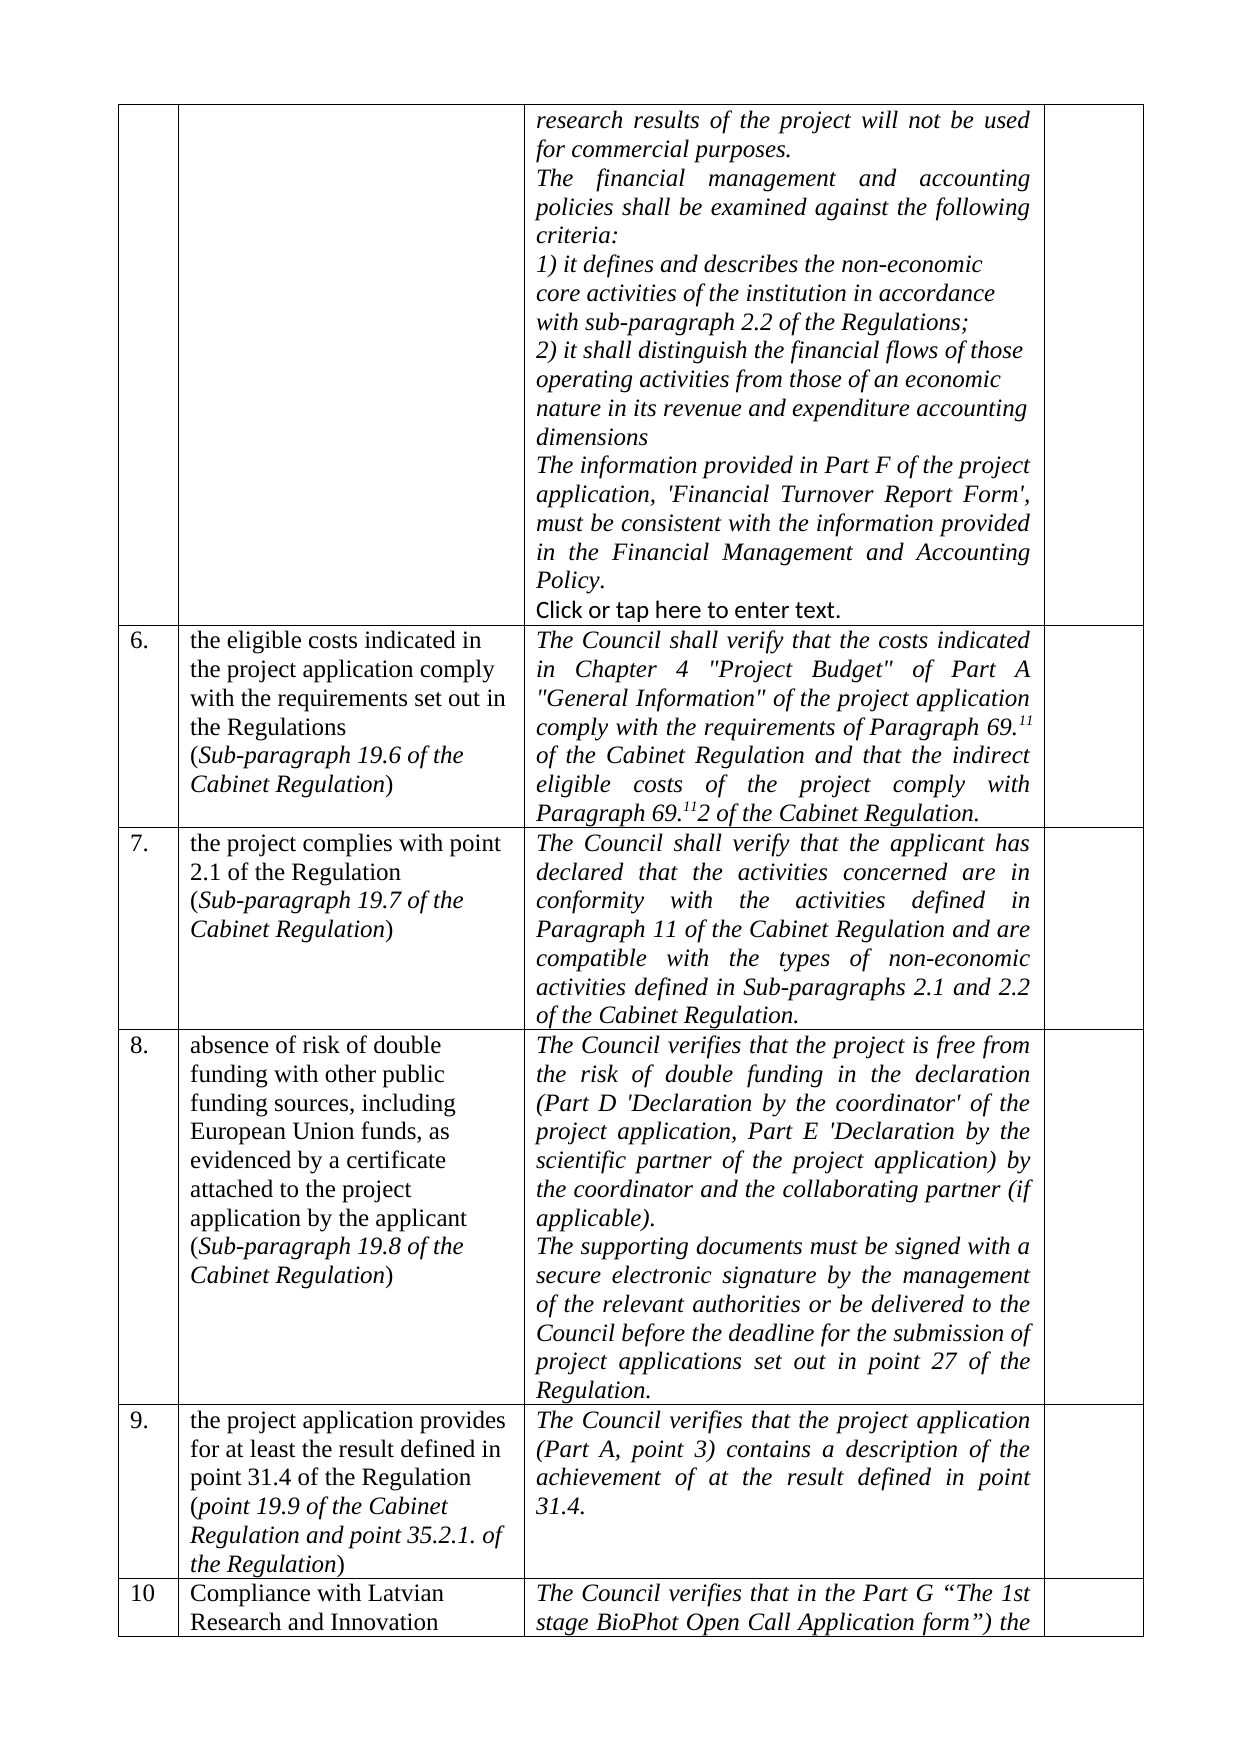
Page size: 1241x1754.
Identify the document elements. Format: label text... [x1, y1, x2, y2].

table_cell The Council verifies that the project application (Part A, point 3) contains a description of the achievement of at the result defined in point 31.4. [525, 1405, 1044, 1577]
table_cell [1045, 626, 1143, 827]
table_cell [525, 1579, 1044, 1636]
table_cell [1045, 105, 1143, 624]
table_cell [179, 105, 524, 624]
table_cell the project application provides for at least the result defined in point 31.4 of the Regulation (point 19.9 of the Cabinet Regulation and point 35.2.1. of the Regulation) [179, 1405, 524, 1577]
table_cell [1045, 828, 1143, 1029]
table_cell [1045, 1579, 1143, 1636]
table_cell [525, 105, 1044, 624]
table_cell absence of risk of double funding with other public funding sources, including European Union funds, as evidenced by a certificate attached to the project application by the applicant (Sub-paragraph 19.8 of the Cabinet Regulation) [179, 1030, 524, 1404]
table_cell 5. [119, 105, 178, 624]
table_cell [179, 1579, 524, 1636]
table_cell 6. [119, 626, 178, 827]
table_cell 9. [119, 1405, 178, 1577]
table_cell [1045, 1405, 1143, 1577]
table_cell The Council shall verify that the applicant has declared that the activities concerned are in conformity with the activities defined in Paragraph 11 of the Cabinet Regulation and are compatible with the types of non-economic activities defined in Sub-paragraphs 2.1 and 2.2 of the Cabinet Regulation. [525, 828, 1044, 1029]
table_cell the project complies with point 2.1 of the Regulation (Sub-paragraph 19.7 of the Cabinet Regulation) [179, 828, 524, 1029]
table_cell 8. [119, 1030, 178, 1404]
table_cell the eligible costs indicated in the project application comply with the requirements set out in the Regulations (Sub-paragraph 19.6 of the Cabinet Regulation) [179, 626, 524, 827]
table_cell 7. [119, 828, 178, 1029]
table_cell The Council shall verify that the costs indicated in Chapter 4 "Project Budget" of Part A "General Information" of the project application comply with the requirements of Paragraph 69.11 of the Cabinet Regulation and that the indirect eligible costs of the project comply with Paragraph 69.112 of the Cabinet Regulation. [525, 626, 1044, 827]
table_cell 10 [119, 1579, 178, 1636]
table_cell The Council verifies that the project is free from the risk of double funding in the declaration (Part D 'Declaration by the coordinator' of the project application, Part E 'Declaration by the scientific partner of the project application) by the coordinator and the collaborating partner (if applicable). The supporting documents must be signed with a secure electronic signature by the management of the relevant authorities or be delivered to the Council before the deadline for the submission of project applications set out in point 27 of the Regulation. [525, 1030, 1044, 1404]
table_cell [1045, 1030, 1143, 1404]
